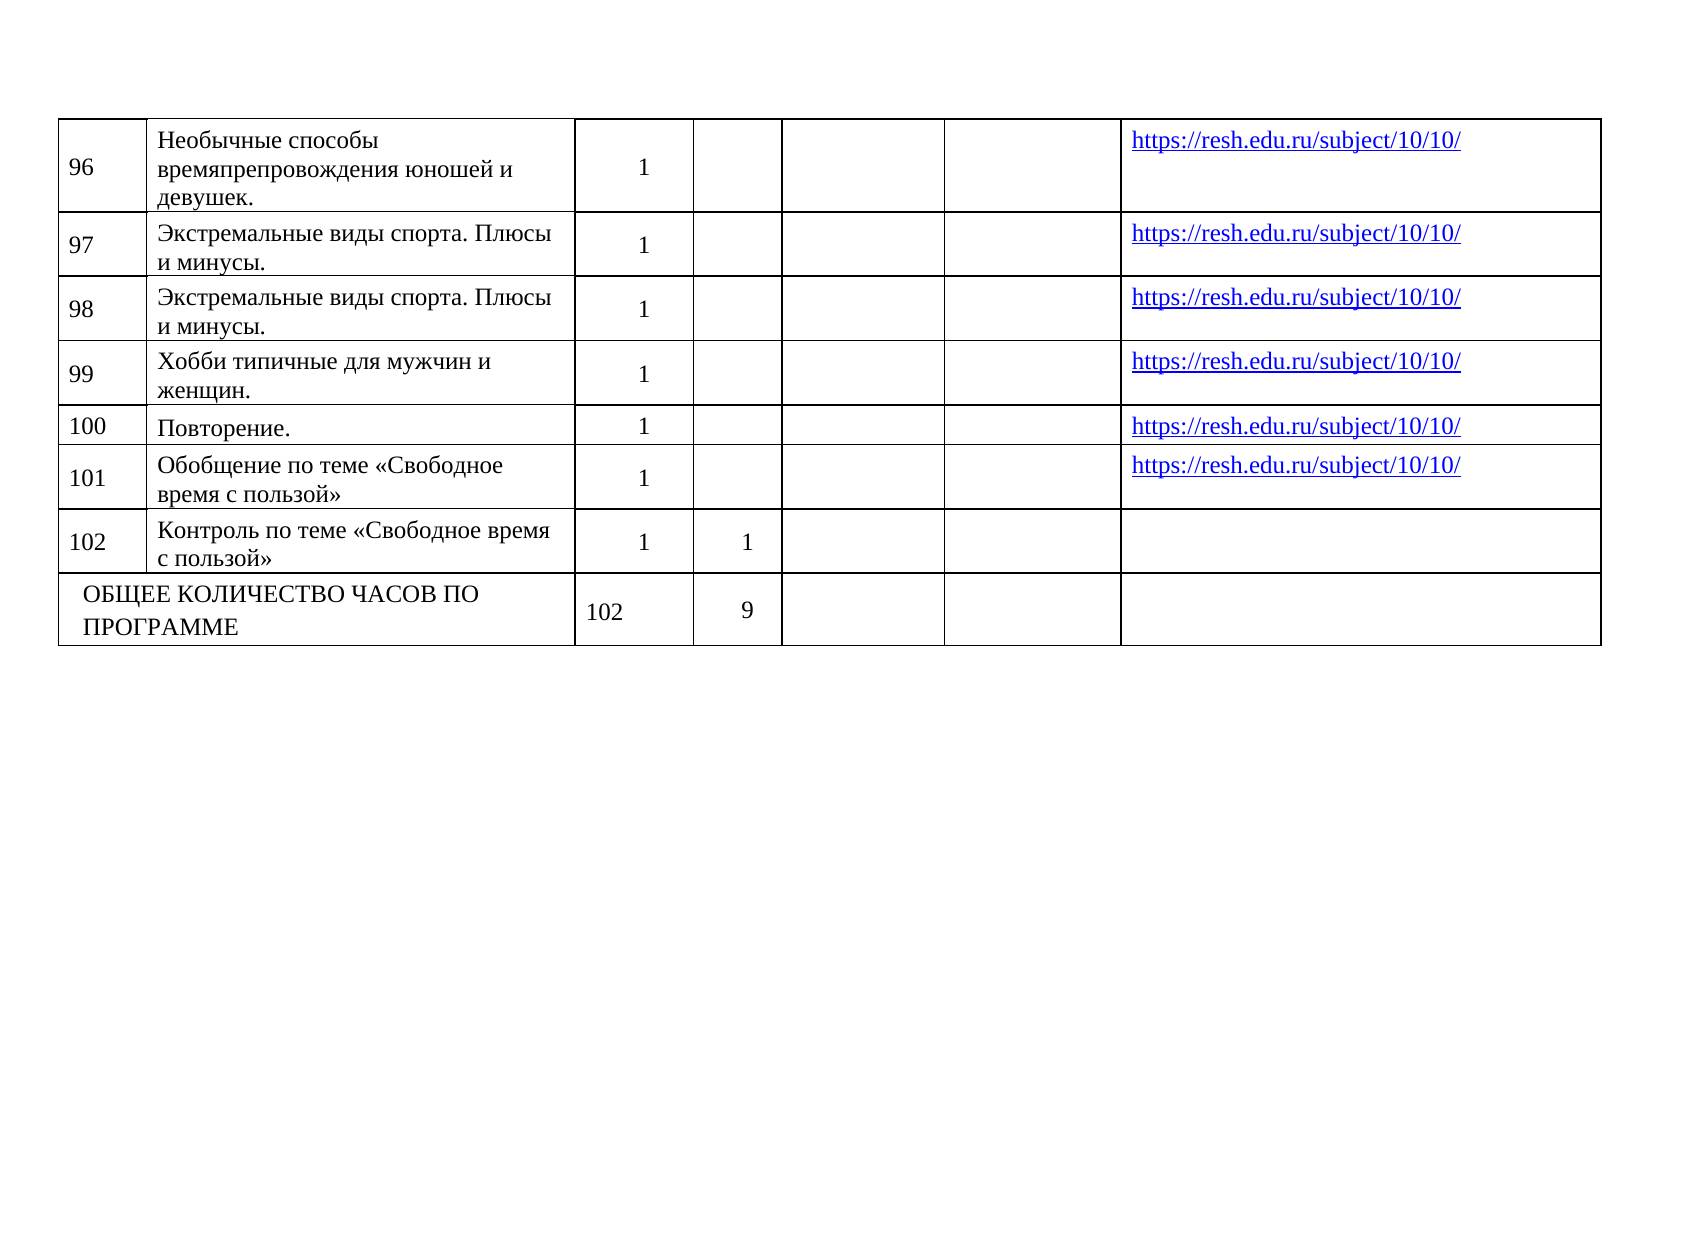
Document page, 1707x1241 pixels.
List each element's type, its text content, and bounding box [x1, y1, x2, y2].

table_cell [694, 406, 781, 444]
table_cell Хобби типичные для мужчин и женщин. [147, 341, 574, 404]
table_cell 101 [59, 445, 146, 508]
table_cell [783, 341, 944, 404]
table_cell 1 [576, 213, 693, 275]
table_cell 1 [576, 341, 693, 404]
table_cell [945, 406, 1120, 444]
table_cell https://resh.edu.ru/subject/10/10/ [1122, 213, 1600, 275]
table_cell 98 [59, 277, 146, 340]
table_cell [783, 213, 944, 275]
table_cell [945, 120, 1120, 211]
table_cell [694, 213, 781, 275]
table_cell 97 [59, 213, 146, 275]
table_cell Повторение. [147, 405, 574, 444]
table_cell 1 [694, 510, 781, 572]
table_cell https://resh.edu.ru/subject/10/10/ [1122, 445, 1600, 508]
table_cell 96 [59, 120, 146, 211]
table_cell [694, 341, 781, 404]
table_cell [945, 213, 1120, 275]
table_cell [945, 341, 1120, 404]
table_cell [1122, 510, 1600, 572]
table_cell 102 [576, 574, 693, 645]
table_cell [783, 406, 944, 444]
table_cell [783, 120, 944, 211]
table_cell https://resh.edu.ru/subject/10/10/ [1122, 406, 1600, 444]
table_cell [945, 510, 1120, 572]
table_cell 1 [576, 445, 693, 508]
table_cell [945, 574, 1120, 645]
table_cell 100 [59, 406, 146, 444]
table_cell Экстремальные виды спорта. Плюсы и минусы. [147, 212, 574, 275]
table_cell [945, 445, 1120, 508]
table_cell [694, 120, 781, 211]
table_cell Необычные способы времяпрепровождения юношей и девушек. [147, 119, 574, 211]
table_cell https://resh.edu.ru/subject/10/10/ [1122, 277, 1600, 340]
table_cell [783, 574, 944, 645]
table_cell [783, 277, 944, 340]
table_cell ОБЩЕЕ КОЛИЧЕСТВО ЧАСОВ ПО ПРОГРАММЕ [59, 574, 574, 645]
table_cell [945, 277, 1120, 340]
table_cell 1 [576, 120, 693, 211]
table_cell 1 [576, 277, 693, 340]
table_cell 102 [59, 510, 146, 572]
table_cell 1 [576, 406, 693, 444]
table_cell [783, 510, 944, 572]
table_cell [694, 445, 781, 508]
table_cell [1122, 120, 1600, 211]
table_cell 1 [576, 510, 693, 572]
table_cell https://resh.edu.ru/subject/10/10/ [1122, 341, 1600, 404]
table_cell 99 [59, 341, 146, 404]
table_cell 9 [694, 574, 781, 645]
table_cell [1122, 574, 1600, 645]
table_cell [783, 445, 944, 508]
table_cell Контроль по теме «Свободное время с пользой» [147, 509, 574, 572]
table_cell Обобщение по теме «Свободное время с пользой» [147, 445, 574, 508]
table_cell Экстремальные виды спорта. Плюсы и минусы. [147, 276, 574, 340]
table_cell [694, 277, 781, 340]
